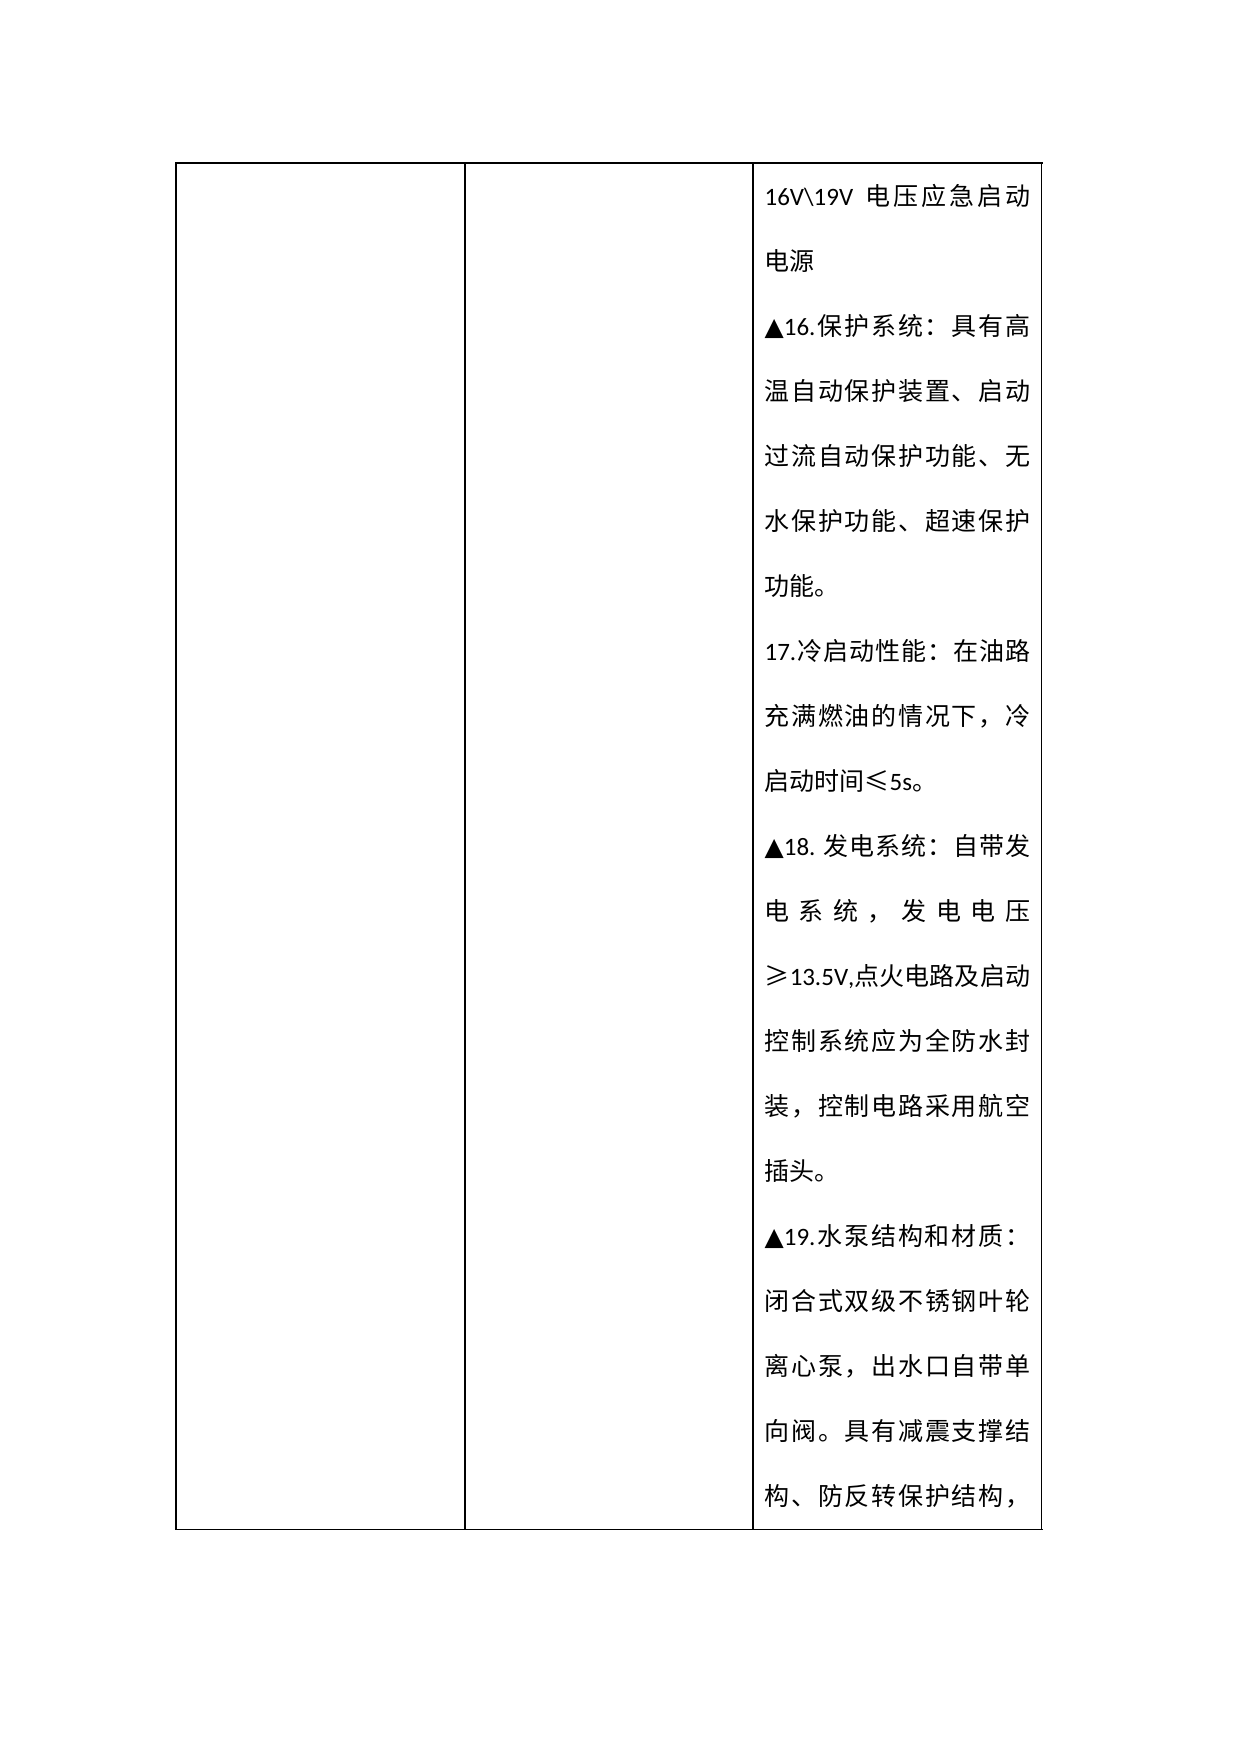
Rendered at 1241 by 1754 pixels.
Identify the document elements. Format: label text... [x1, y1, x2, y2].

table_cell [754, 164, 1041, 1528]
table_cell 1 [177, 164, 464, 1528]
table_cell ★ [466, 164, 752, 1528]
